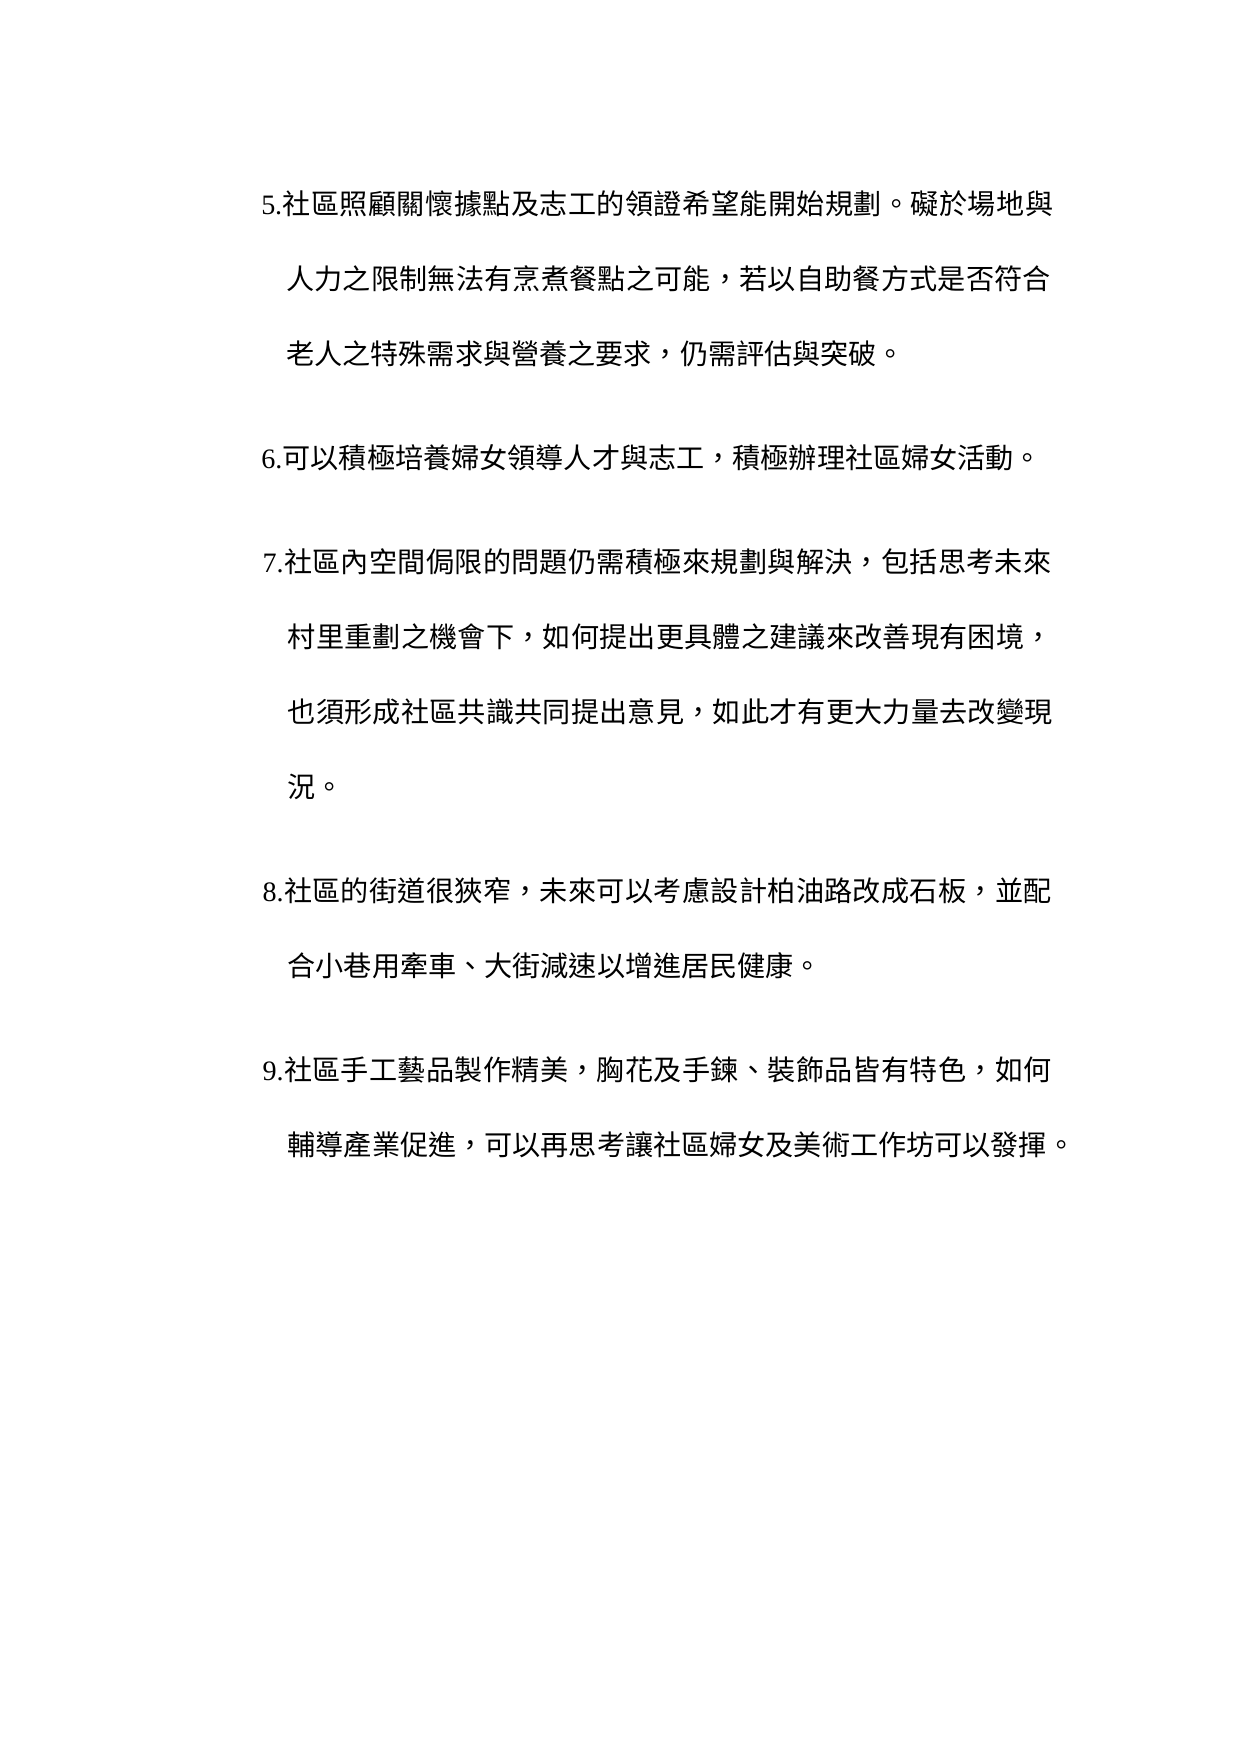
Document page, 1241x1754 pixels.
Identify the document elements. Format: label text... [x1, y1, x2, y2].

text 8.社區的街道很狹窄，未來可以考慮設計柏油路改成石板，並配合小巷用牽車、大街減速以增進居民健康。 [262, 852, 1053, 1002]
text 9.社區手工藝品製作精美，胸花及手鍊、裝飾品皆有特色，如何輔導產業促進，可以再思考讓社區婦女及美術工作坊可以發揮。 [262, 1031, 1053, 1181]
text 5.社區照顧關懷據點及志工的領證希望能開始規劃。礙於場地與人力之限制無法有烹煮餐點之可能，若以自助餐方式是否符合老人之特殊需求與營養之要求，仍需評估與突破。 [261, 164, 1053, 389]
text 6.可以積極培養婦女領導人才與志工，積極辦理社區婦女活動。 [187, 419, 1053, 494]
text 7.社區內空間侷限的問題仍需積極來規劃與解決，包括思考未來村里重劃之機會下，如何提出更具體之建議來改善現有困境，也須形成社區共識共同提出意見，如此才有更大力量去改變現況。 [262, 523, 1053, 823]
